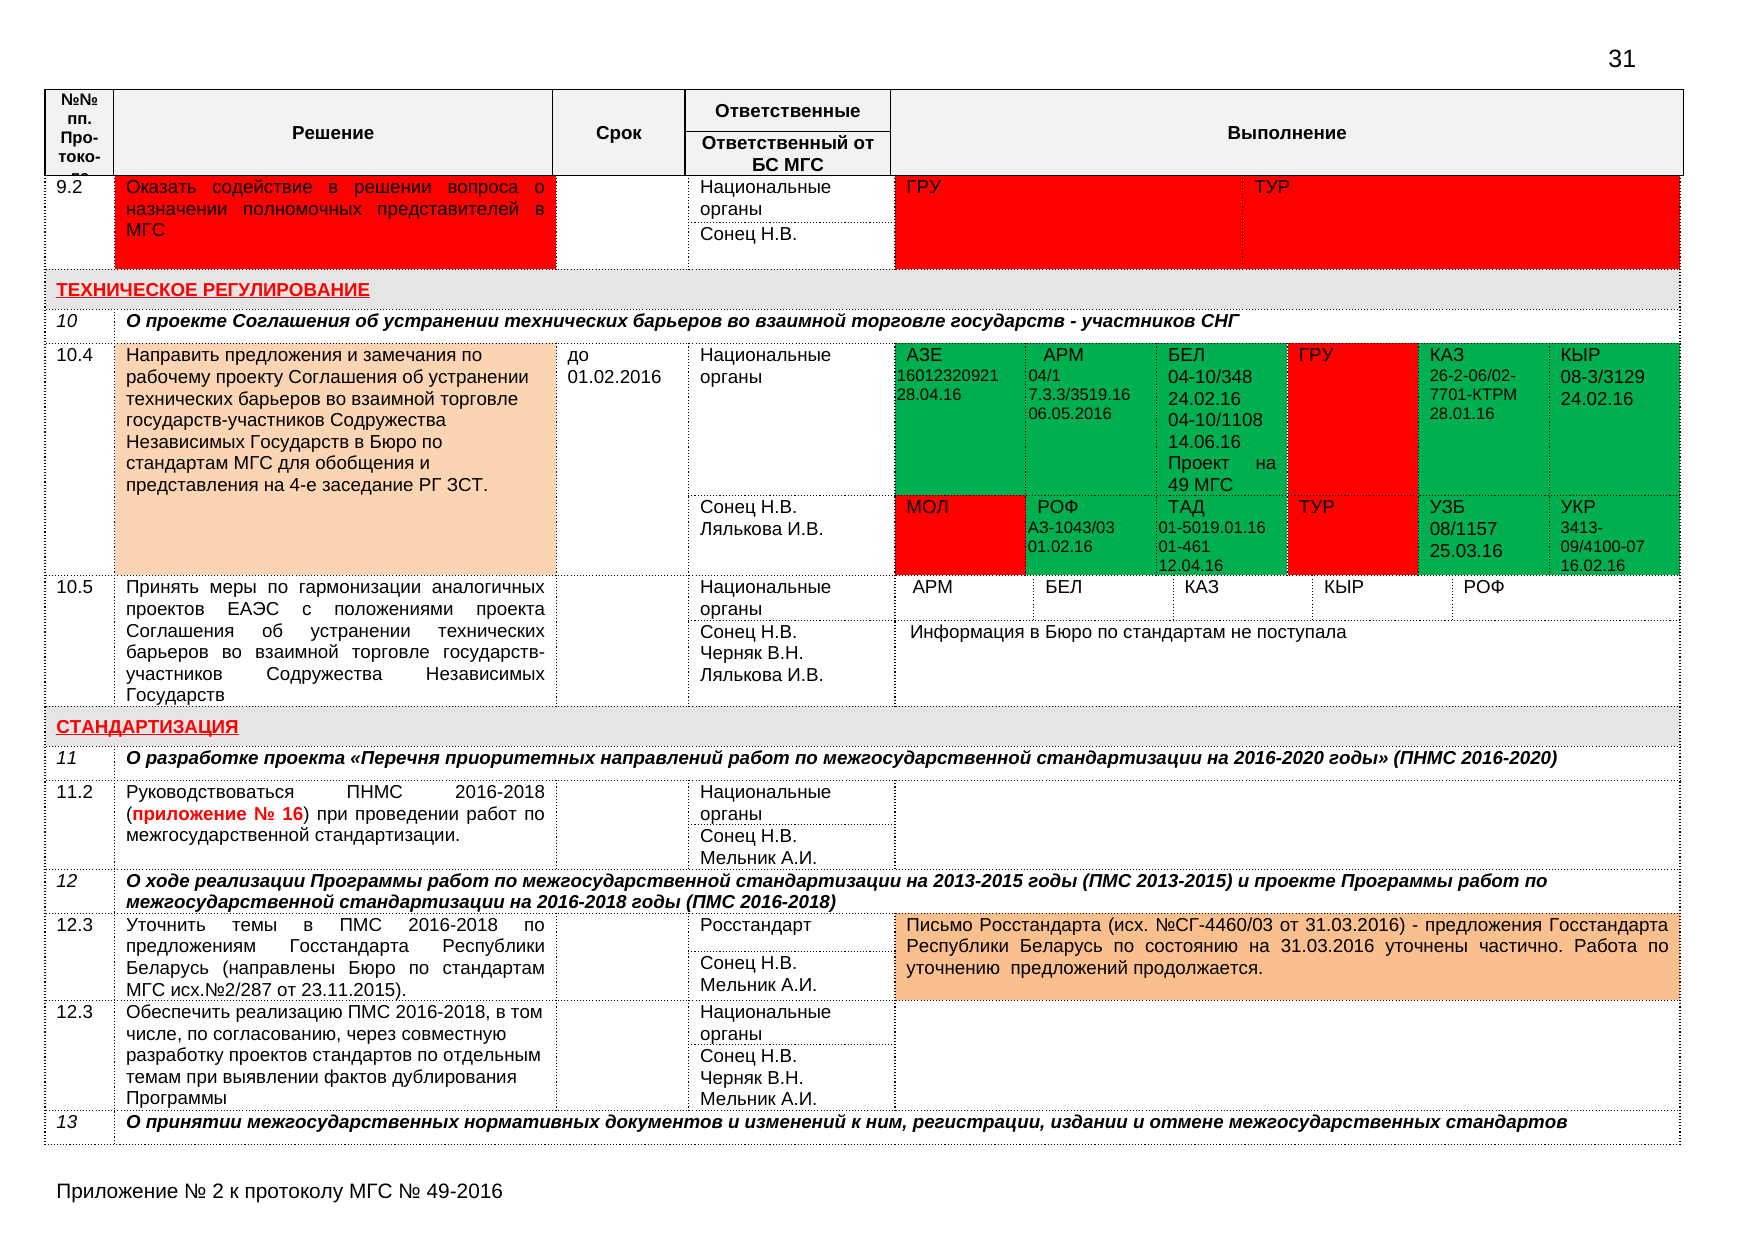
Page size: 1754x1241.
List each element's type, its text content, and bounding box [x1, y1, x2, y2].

table_cell Уточнить темы в ПМС 2016-2018 по предложениям Госстандарта Республики Беларусь (направлены Бюро по стандартам МГС исх.№2/287 от 23.11.2015). [115, 913, 556, 1000]
table_header Ответственные [686, 90, 890, 131]
table_cell [556, 575, 689, 706]
table_cell ТУР [1243, 176, 1680, 269]
table_cell Сонец Н.В. Мельник А.И. [689, 824, 895, 868]
table_header Срок [553, 90, 684, 175]
table_cell Принять меры по гармонизации аналогичных проектов ЕАЭС с положениями проекта Соглашения об устранении технических барьеров во взаимной торговле государств-участников Содружества Независимых Государств [115, 575, 556, 706]
table_cell Направить предложения и замечания по рабочему проекту Соглашения об устранении технических барьеров во взаимной торговле государств-участников Содружества Независимых Государств в Бюро по стандартам МГС для обобщения и представления на 4-е заседание РГ ЗСТ. [115, 343, 556, 575]
table_cell [895, 1000, 1680, 1110]
table_cell О ходе реализации Программы работ по межгосударственной стандартизации на 2013-2015 годы (ПМС 2013-2015) и проекте Программы работ по межгосударственной стандартизации на 2016-2018 годы (ПМС 2016-2018) [115, 869, 1680, 913]
table_cell БЕЛ [1034, 575, 1173, 619]
table_cell 12 [45, 869, 114, 913]
table_cell АРМ [895, 575, 1034, 619]
table_cell Информация в Бюро по стандартам не поступала [895, 620, 1680, 706]
table_cell 10.5 [45, 575, 114, 706]
table_cell МОЛ [895, 495, 1026, 575]
table_cell Сонец Н.В. [689, 222, 895, 269]
table_cell [556, 176, 689, 269]
table_cell Ответственный от БС МГС [686, 132, 890, 175]
table_cell УЗБ 08/1157 25.03.16 [1418, 495, 1549, 575]
table_cell ТЕХНИЧЕСКОЕ РЕГУЛИРОВАНИЕ [45, 269, 1680, 309]
table_cell Национальные органы [689, 176, 895, 222]
table_cell [556, 913, 689, 1000]
table_cell Руководствоваться ПНМС 2016-2018 (приложение № 16) при проведении работ по межгосударственной стандартизации. [115, 780, 556, 868]
table_cell Росстандарт [689, 913, 895, 951]
table_cell Национальные органы [689, 343, 895, 495]
table_cell Сонец Н.В. Черняк В.Н. Лялькова И.В. [689, 620, 895, 706]
table_cell ТУР [1288, 495, 1418, 575]
table_header Выполнение [891, 90, 1683, 175]
table_cell Сонец Н.В. Черняк В.Н. Мельник А.И. [689, 1044, 895, 1110]
table_cell Оказать содействие в решении вопроса о назначении полномочных представителей в МГС [115, 176, 556, 269]
table_cell О разработке проекта «Перечня приоритетных направлений работ по межгосударственной стандартизации на 2016-2020 годы» (ПНМС 2016-2020) [115, 746, 1680, 780]
table_cell О проекте Соглашения об устранении технических барьеров во взаимной торговле государств - участников СНГ [115, 309, 1680, 343]
table_cell БЕЛ 04-10/348 24.02.16 04-10/1108 14.06.16 Проект на 49 МГС [1157, 343, 1287, 495]
table_cell КАЗ [1173, 575, 1313, 619]
table_cell 9.2 [45, 176, 114, 269]
table_cell РОФ [1452, 575, 1680, 619]
table_cell КАЗ 26-2-06/02-7701-КТРМ 28.01.16 [1418, 343, 1549, 495]
table_cell УКР 3413-09/4100-07 16.02.16 [1549, 495, 1680, 575]
table_cell 12.3 [45, 1000, 114, 1110]
table_cell 10 [45, 309, 114, 343]
table_cell 11.2 [45, 780, 114, 868]
table_cell КЫР [1313, 575, 1452, 619]
table_cell О принятии межгосударственных нормативных документов и изменений к ним, регистрации, издании и отмене межгосударственных стандартов [115, 1110, 1680, 1144]
table_cell 10.4 [45, 343, 114, 575]
table_cell СТАНДАРТИЗАЦИЯ [45, 706, 1680, 746]
table_cell Национальные органы [689, 1000, 895, 1044]
table_cell ГРУ [1288, 343, 1418, 495]
table_cell 12.3 [45, 913, 114, 1000]
table_cell [556, 1000, 689, 1110]
table_cell до 01.02.2016 [556, 343, 689, 575]
table_header №№ пп. Про-токо-ла [46, 90, 113, 175]
table_cell [556, 780, 689, 868]
table_cell Сонец Н.В. Лялькова И.В. [689, 495, 895, 575]
table_cell [895, 780, 1680, 868]
table_cell ТАД 01-5019.01.16 01-461 12.04.16 [1157, 495, 1287, 575]
table_cell АЗЕ 16012320921 28.04.16 [895, 343, 1026, 495]
table_cell РОФ АЗ-1043/03 01.02.16 [1026, 495, 1157, 575]
table_cell Обеспечить реализацию ПМС 2016-2018, в том числе, по согласованию, через совместную разработку проектов стандартов по отдельным темам при выявлении фактов дублирования Программы [115, 1000, 556, 1110]
table_cell 11 [45, 746, 114, 780]
table_cell Национальные органы [689, 780, 895, 824]
table_header Решение [114, 90, 552, 175]
table_cell ГРУ [895, 176, 1243, 269]
table_cell Письмо Росстандарта (исх. №СГ-4460/03 от 31.03.2016) - предложения Госстандарта Республики Беларусь по состоянию на 31.03.2016 уточнены частично. Работа по уточнению предложений продолжается. [895, 913, 1680, 1000]
table_cell 13 [45, 1110, 114, 1144]
table_cell Сонец Н.В. Мельник А.И. [689, 951, 895, 1000]
table_cell АРМ 04/17.3.3/3519.16 06.05.2016 [1026, 343, 1157, 495]
table_cell КЫР 08-3/3129 24.02.16 [1549, 343, 1680, 495]
table_cell Национальные органы [689, 575, 895, 619]
